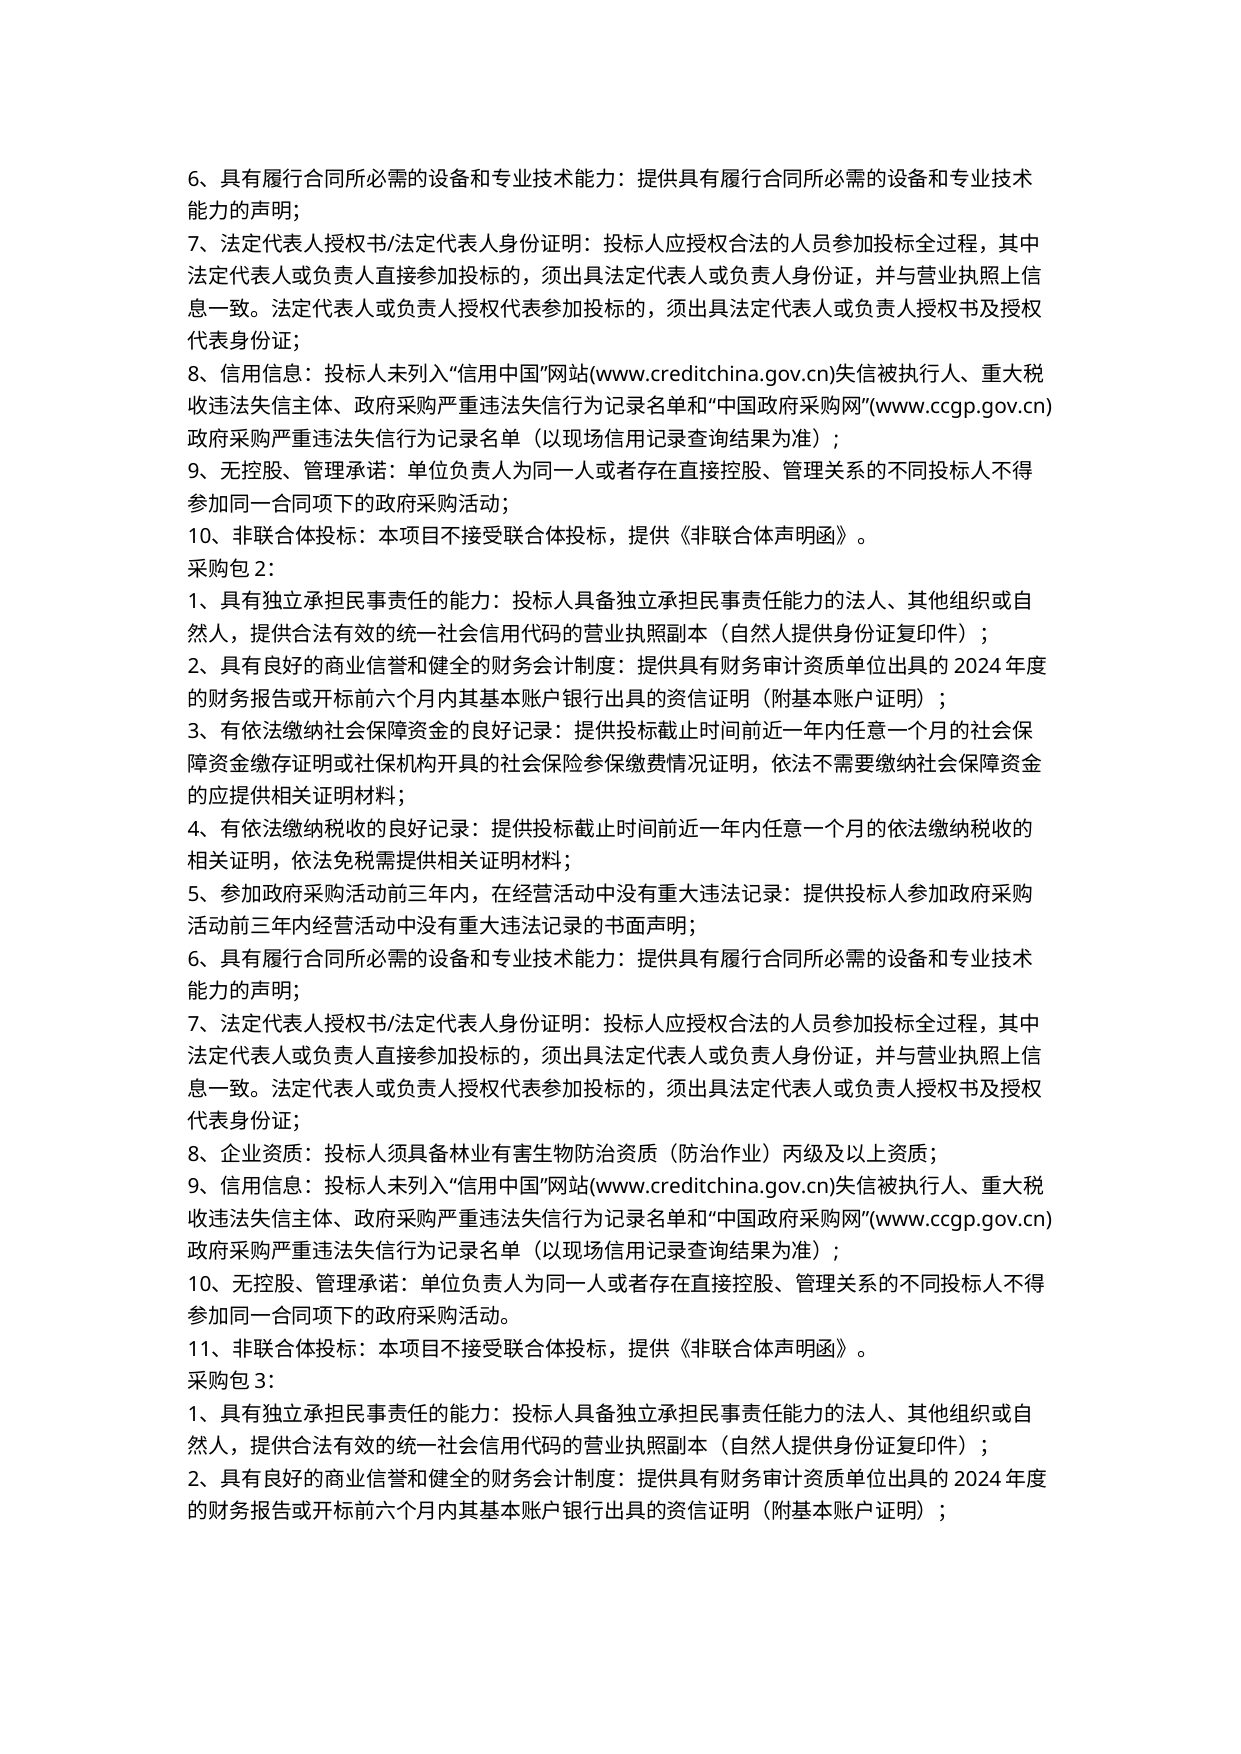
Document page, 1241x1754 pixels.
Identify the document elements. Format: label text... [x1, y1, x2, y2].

text 采购包2： [187, 552, 1053, 584]
text 1、具有独立承担民事责任的能力：投标人具备独立承担民事责任能力的法人、其他组织或自然人，提供合法有效的统一社会信用代码的营业执照副本（自然人提供身份证复印件）； [187, 1397, 1053, 1462]
text 8、信用信息：投标人未列入“信用中国”网站(www.creditchina.gov.cn)失信被执行人、重大税收违法失信主体、政府采购严重违法失信行为记录名单和“中国政府采购网”(www.ccgp.gov.cn)政府采购严重违法失信行为记录名单（以现场信用记录查询结果为准）; [187, 357, 1053, 454]
text 7、法定代表人授权书/法定代表人身份证明：投标人应授权合法的人员参加投标全过程，其中法定代表人或负责人直接参加投标的，须出具法定代表人或负责人身份证，并与营业执照上信息一致。法定代表人或负责人授权代表参加投标的，须出具法定代表人或负责人授权书及授权代表身份证； [187, 227, 1053, 357]
text 8、企业资质：投标人须具备林业有害生物防治资质（防治作业）丙级及以上资质； [187, 1137, 1053, 1169]
text 3、有依法缴纳社会保障资金的良好记录：提供投标截止时间前近一年内任意一个月的社会保障资金缴存证明或社保机构开具的社会保险参保缴费情况证明，依法不需要缴纳社会保障资金的应提供相关证明材料； [187, 714, 1053, 812]
text 1、具有独立承担民事责任的能力：投标人具备独立承担民事责任能力的法人、其他组织或自然人，提供合法有效的统一社会信用代码的营业执照副本（自然人提供身份证复印件）； [187, 584, 1053, 649]
text 采购包3： [187, 1364, 1053, 1397]
text 11、非联合体投标：本项目不接受联合体投标，提供《非联合体声明函》。 [187, 1332, 1053, 1364]
text 5、参加政府采购活动前三年内，在经营活动中没有重大违法记录：提供投标人参加政府采购活动前三年内经营活动中没有重大违法记录的书面声明； [187, 877, 1053, 942]
text 10、非联合体投标：本项目不接受联合体投标，提供《非联合体声明函》。 [187, 519, 1053, 552]
text 10、无控股、管理承诺：单位负责人为同一人或者存在直接控股、管理关系的不同投标人不得参加同一合同项下的政府采购活动。 [187, 1267, 1053, 1332]
text 9、信用信息：投标人未列入“信用中国”网站(www.creditchina.gov.cn)失信被执行人、重大税收违法失信主体、政府采购严重违法失信行为记录名单和“中国政府采购网”(www.ccgp.gov.cn)政府采购严重违法失信行为记录名单（以现场信用记录查询结果为准）; [187, 1169, 1053, 1267]
text 9、无控股、管理承诺：单位负责人为同一人或者存在直接控股、管理关系的不同投标人不得参加同一合同项下的政府采购活动； [187, 454, 1053, 519]
text 4、有依法缴纳税收的良好记录：提供投标截止时间前近一年内任意一个月的依法缴纳税收的相关证明，依法免税需提供相关证明材料； [187, 812, 1053, 877]
text 7、法定代表人授权书/法定代表人身份证明：投标人应授权合法的人员参加投标全过程，其中法定代表人或负责人直接参加投标的，须出具法定代表人或负责人身份证，并与营业执照上信息一致。法定代表人或负责人授权代表参加投标的，须出具法定代表人或负责人授权书及授权代表身份证； [187, 1007, 1053, 1137]
text 6、具有履行合同所必需的设备和专业技术能力：提供具有履行合同所必需的设备和专业技术能力的声明； [187, 162, 1053, 227]
text 6、具有履行合同所必需的设备和专业技术能力：提供具有履行合同所必需的设备和专业技术能力的声明； [187, 942, 1053, 1007]
text 2、具有良好的商业信誉和健全的财务会计制度：提供具有财务审计资质单位出具的2024年度的财务报告或开标前六个月内其基本账户银行出具的资信证明（附基本账户证明）； [187, 1462, 1053, 1527]
text 2、具有良好的商业信誉和健全的财务会计制度：提供具有财务审计资质单位出具的2024年度的财务报告或开标前六个月内其基本账户银行出具的资信证明（附基本账户证明）； [187, 649, 1053, 714]
